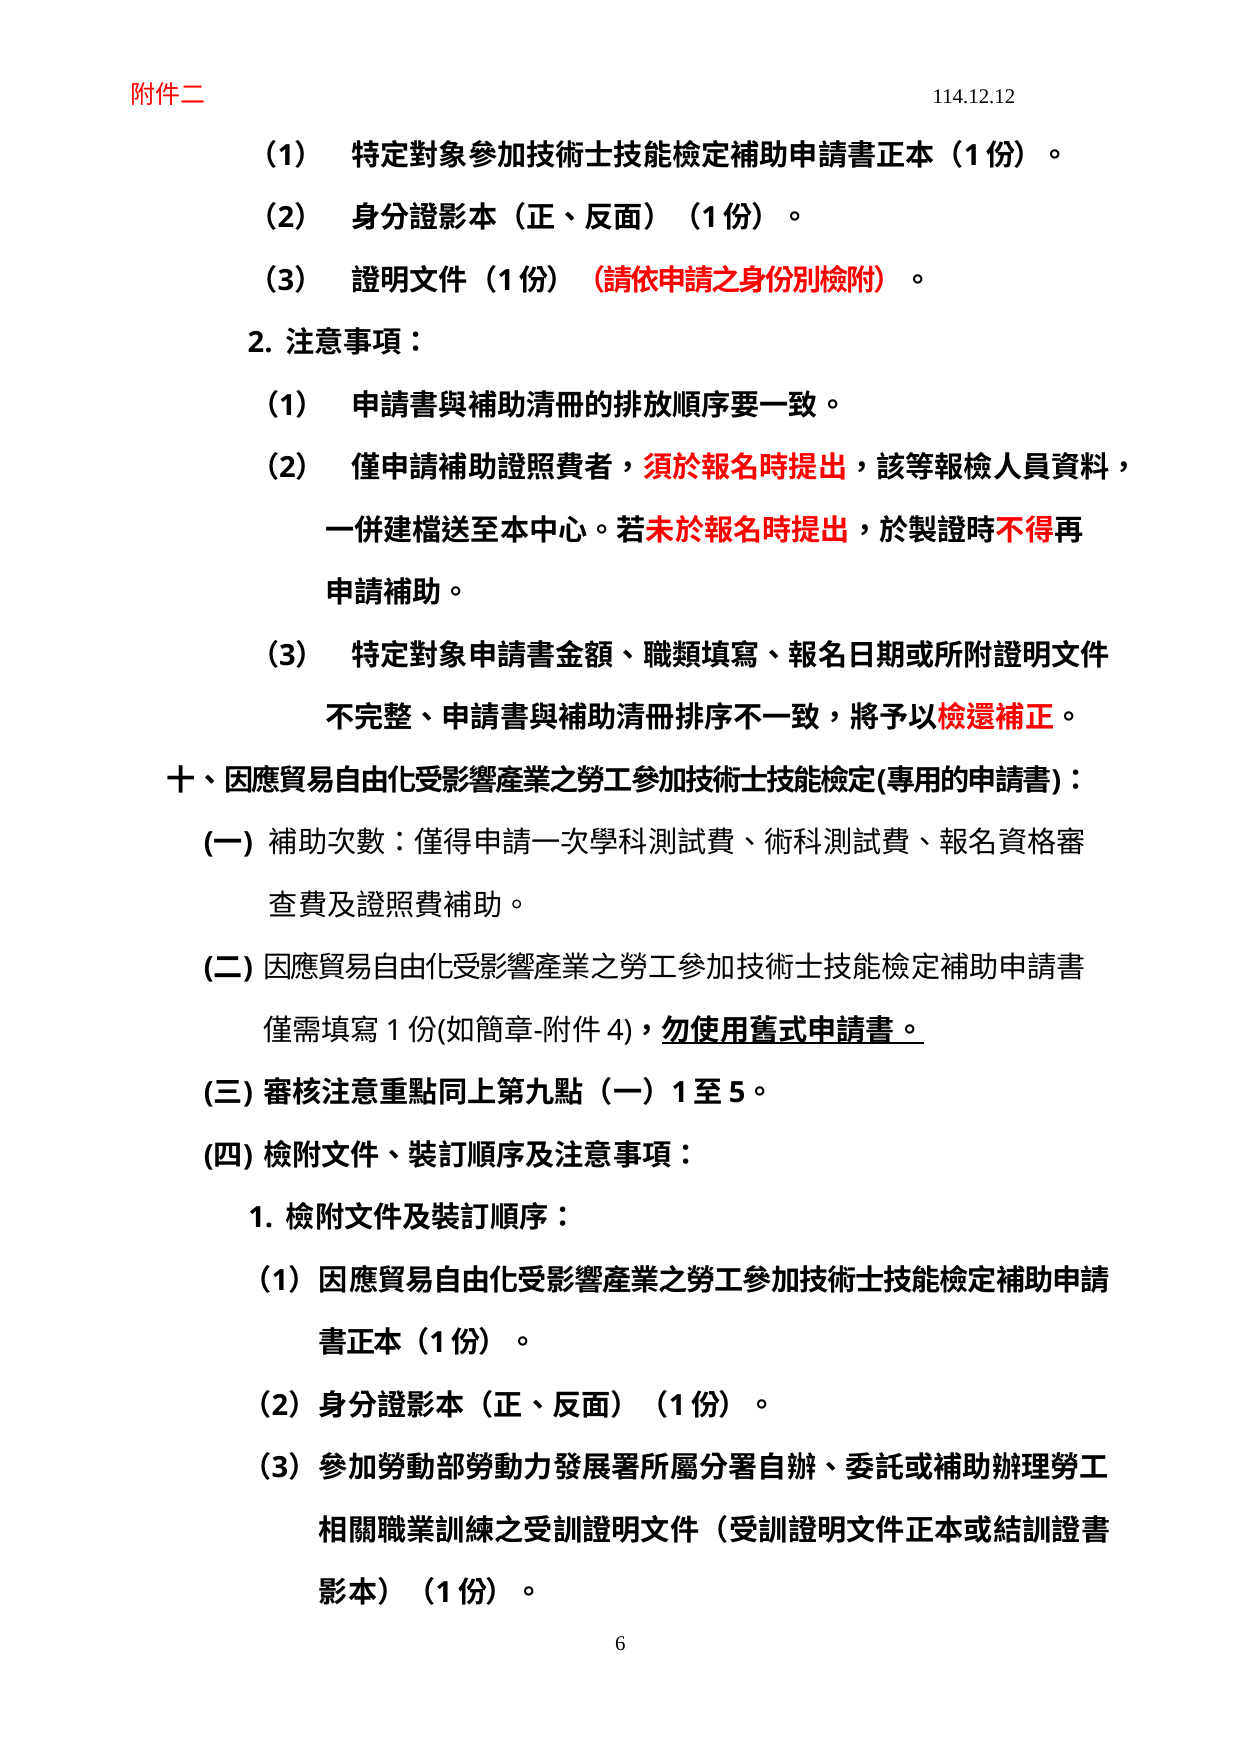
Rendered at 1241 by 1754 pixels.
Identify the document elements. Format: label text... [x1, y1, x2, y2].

list 特定對象參加技術士技能檢定補助申請書正本（1份）。 [248, 121, 1110, 183]
list 身分證影本（正、反面）（1份）。 [242, 1371, 1110, 1433]
list 注意事項： [247, 308, 1110, 371]
text 十、因應貿易自由化受影響產業之勞工參加技術士技能檢定(專用的申請書)： [151, 746, 1110, 808]
list 檢附文件及裝訂順序： [248, 1183, 1110, 1246]
list 補助次數：僅得申請一次學科測試費、術科測試費、報名資格審查費及證照費補助。 [204, 808, 1110, 933]
list 因應貿易自由化受影響產業之勞工參加技術士技能檢定補助申請 書正本（1份）。 [242, 1246, 1110, 1371]
list 因應貿易自由化受影響產業之勞工參加技術士技能檢定補助申請書僅需填寫1份(如簡章-附件4)，勿使用舊式申請書。 [204, 933, 1110, 1058]
list 證明文件（1份）（請依申請之身份別檢附）。 [248, 246, 1110, 308]
list 參加勞動部勞動力發展署所屬分署自辦、委託或補助辦理勞工 相關職業訓練之受訓證明文件（受訓證明文件正本或結訓證書影本）（1份）。 [242, 1433, 1110, 1621]
list 僅申請補助證照費者，須於報名時提出，該等報檢人員資料，一併建檔送至本中心。若未於報名時提出，於製證時不得再申請補助。 [250, 433, 1110, 621]
list 審核注意重點同上第九點（一）1至5。 [204, 1058, 1110, 1121]
list 申請書與補助清冊的排放順序要一致。 [250, 371, 1110, 433]
list 特定對象申請書金額、職類填寫、報名日期或所附證明文件不完整、申請書與補助清冊排序不一致，將予以檢還補正。 [250, 621, 1110, 746]
list 檢附文件、裝訂順序及注意事項： [204, 1121, 1110, 1183]
list 身分證影本（正、反面）（1份）。 [248, 183, 1110, 246]
